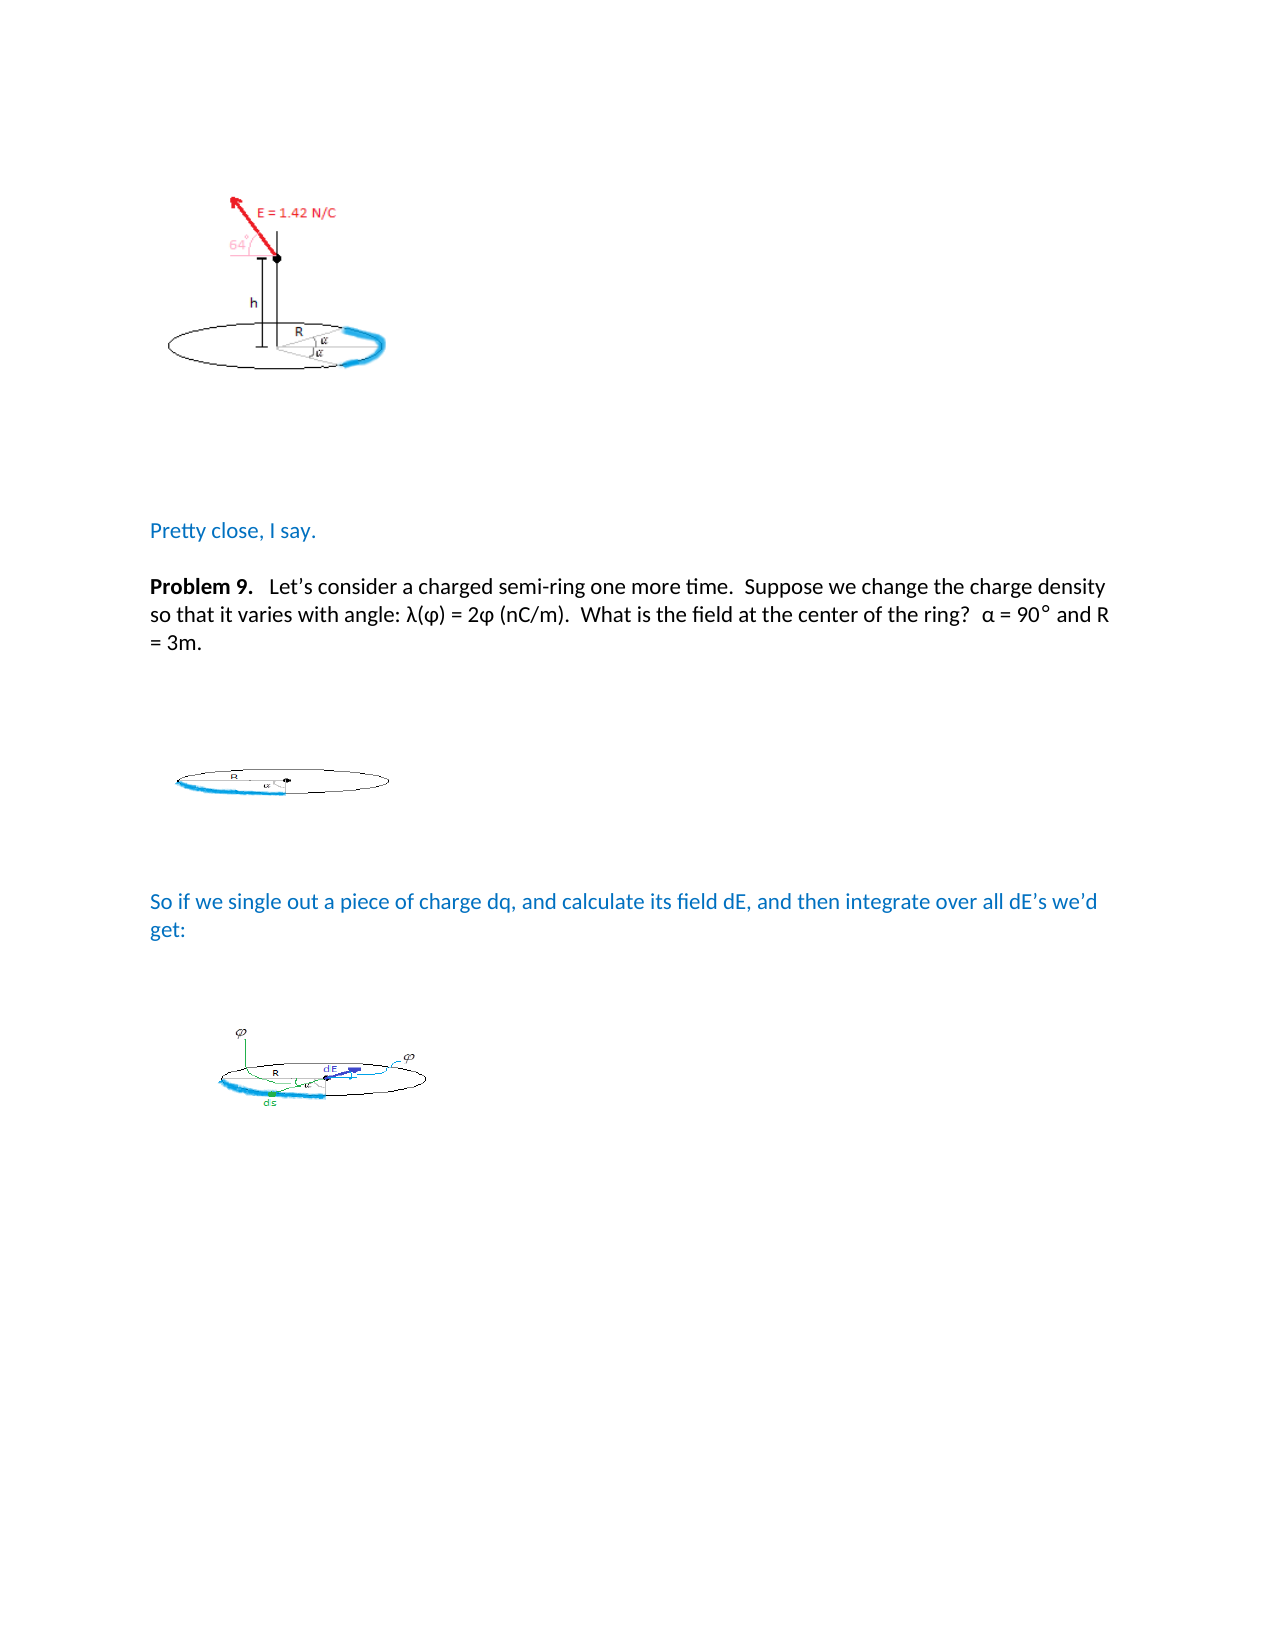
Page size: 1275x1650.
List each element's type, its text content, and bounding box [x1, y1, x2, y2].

text Pretty close, I say. [150, 516, 1125, 544]
text Problem 9. Let’s consider a charged semi-ring one more time. Suppose we change the charge density so that it varies with angle: λ(φ) = 2φ (nC/m). What is the field at the center of the ring? α = 90° and R = 3m. [150, 572, 1125, 656]
picture [150, 150, 589, 488]
picture [150, 971, 551, 1209]
text So if we single out a piece of charge dq, and calculate its field dE, and then integrate over all dE’s we’d get: [150, 887, 1125, 943]
picture [155, 684, 568, 860]
